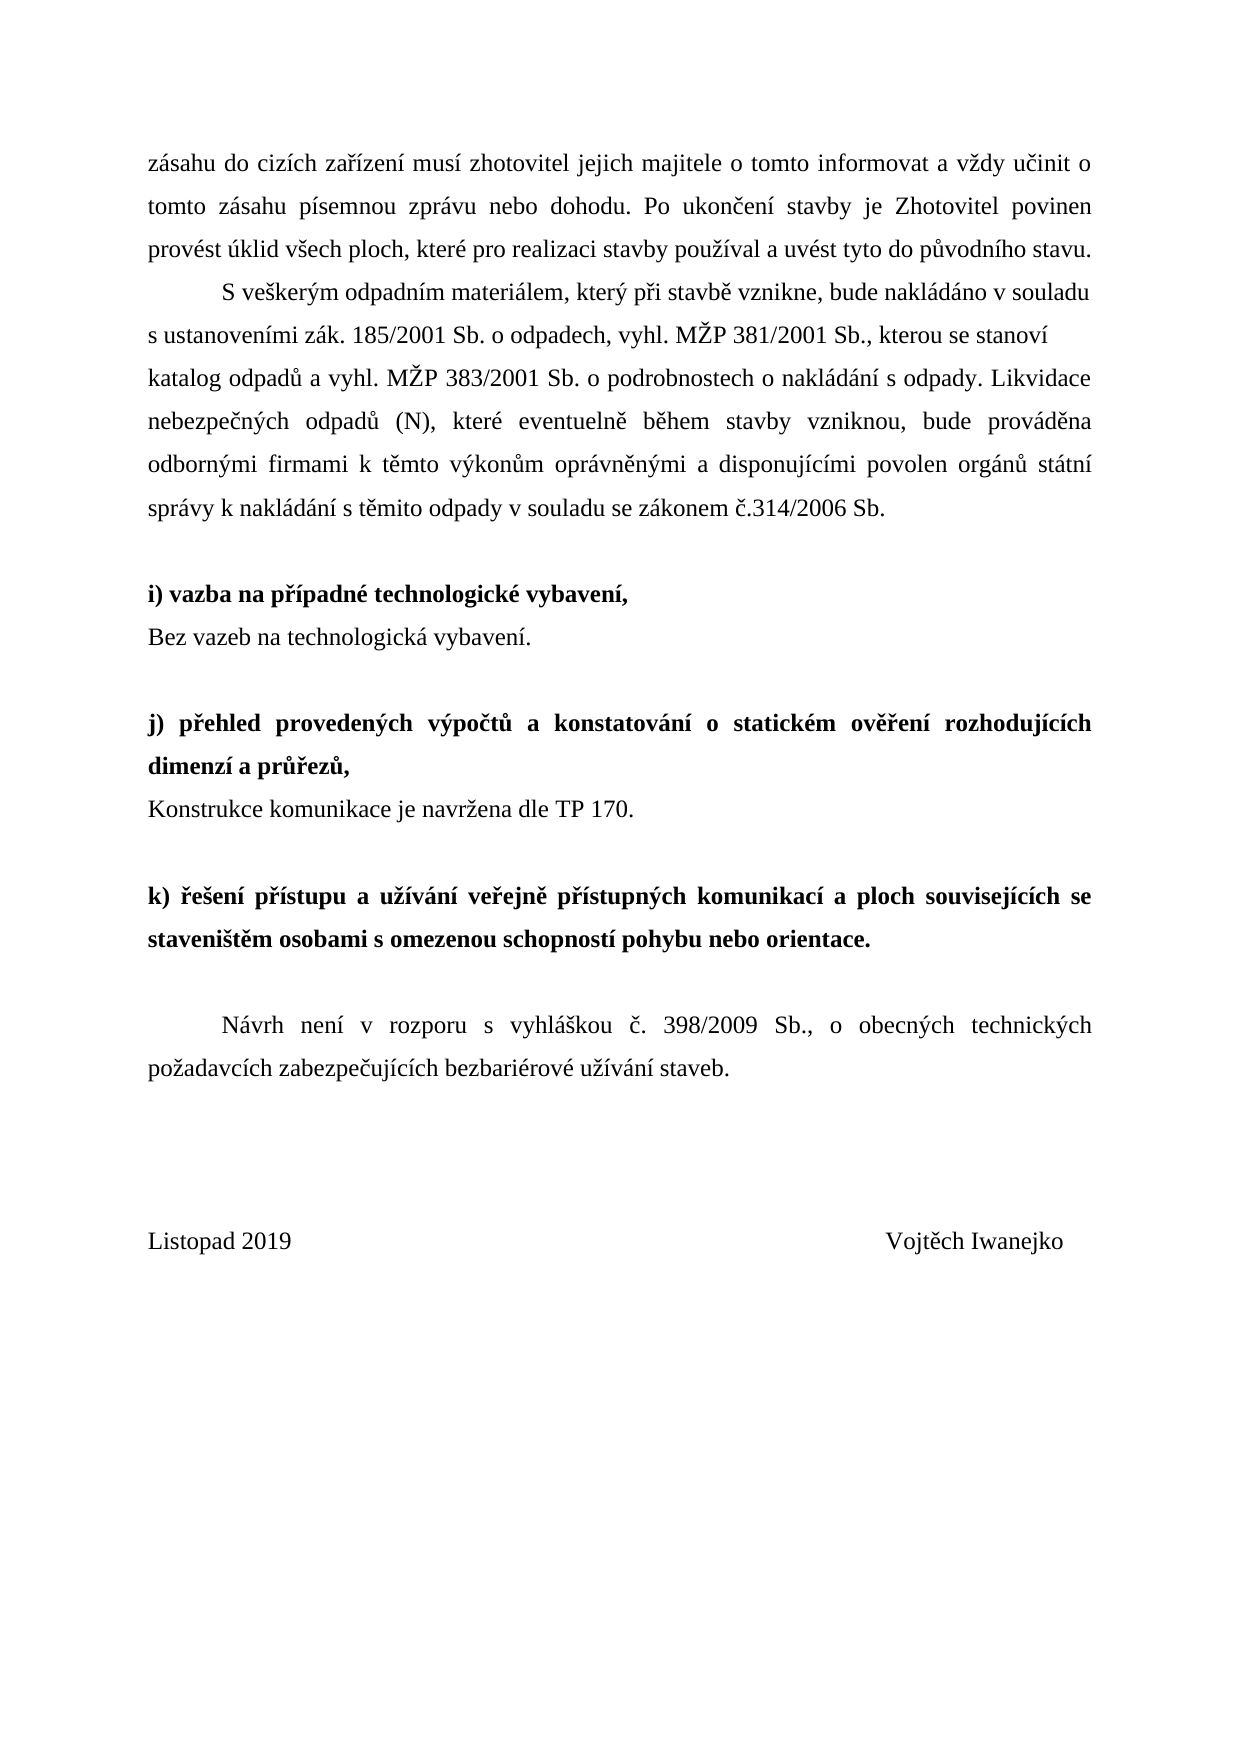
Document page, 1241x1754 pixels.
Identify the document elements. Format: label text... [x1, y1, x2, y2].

text i) vazba na případné technologické vybavení, [148, 579, 1093, 608]
text Bez vazeb na technologická vybavení. [148, 622, 1093, 651]
text k) řešení přístupu a užívání veřejně přístupných komunikací a ploch souvisejících se staveništěm osobami s omezenou schopností pohybu nebo orientace. [148, 881, 1093, 953]
text katalog odpadů a vyhl. MŽP 383/2001 Sb. o podrobnostech o nakládání s odpady. Likvidace nebezpečných odpadů (N), které eventuelně během stavby vzniknou, bude prováděna odbornými firmami k těmto výkonům oprávněnými a disponujícími povolen orgánů státní správy k nakládání s těmito odpady v souladu se zákonem č.314/2006 Sb. [148, 363, 1093, 521]
text Konstrukce komunikace je navržena dle TP 170. [148, 794, 1093, 823]
text Návrh není v rozporu s vyhláškou č. 398/2009 Sb., o obecných technických požadavcích zabezpečujících bezbariérové užívání staveb. [148, 1010, 1093, 1082]
text S veškerým odpadním materiálem, který při stavbě vznikne, bude nakládáno v souladu [148, 277, 1093, 306]
text s ustanoveními zák. 185/2001 Sb. o odpadech, vyhl. MŽP 381/2001 Sb., kterou se stanoví [148, 320, 1093, 349]
text j) přehled provedených výpočtů a konstatování o statickém ověření rozhodujících dimenzí a průřezů, [148, 708, 1093, 780]
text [148, 148, 1093, 263]
text Listopad 2019 Vojtěch Iwanejko [148, 1226, 1093, 1254]
